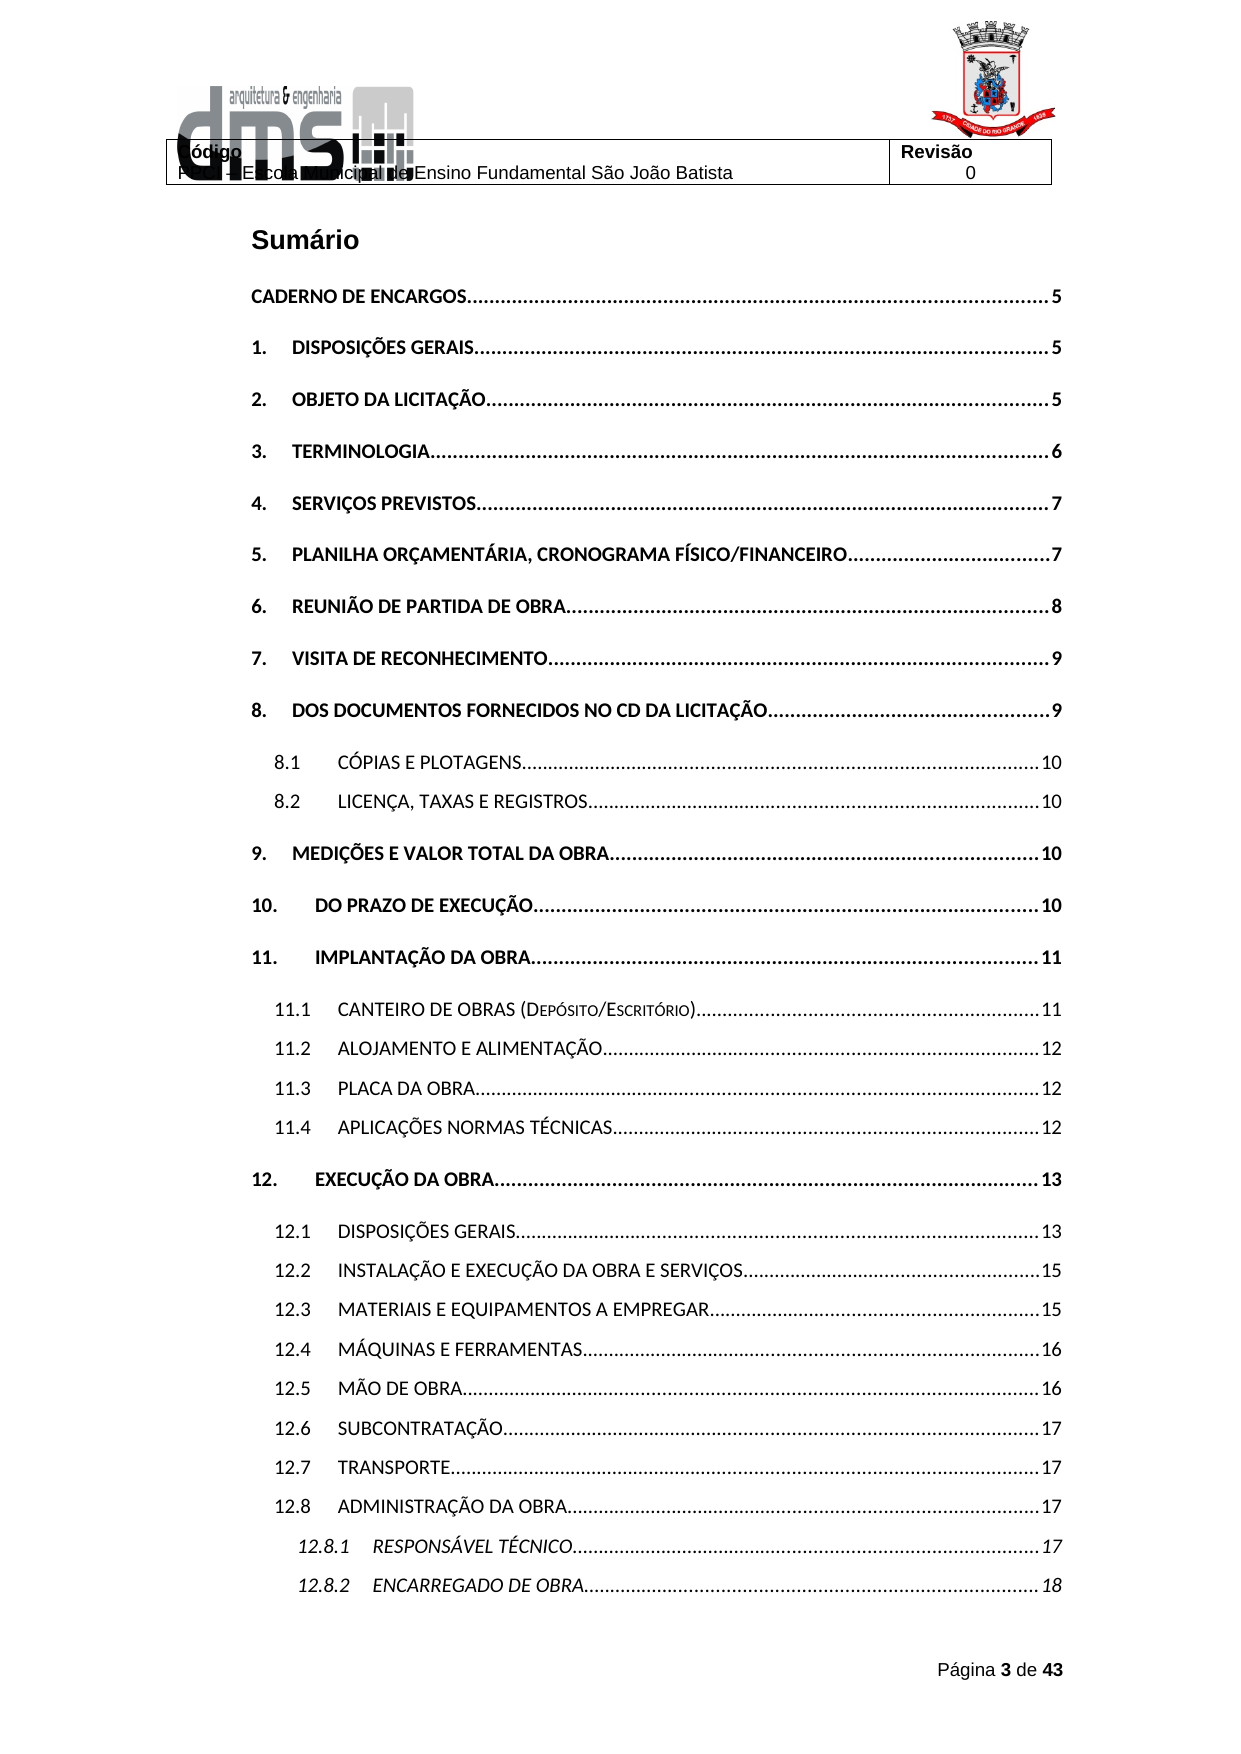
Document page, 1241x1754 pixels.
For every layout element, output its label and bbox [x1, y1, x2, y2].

picture [931, 21, 1056, 138]
picture [177, 140, 414, 181]
picture [177, 86, 414, 139]
